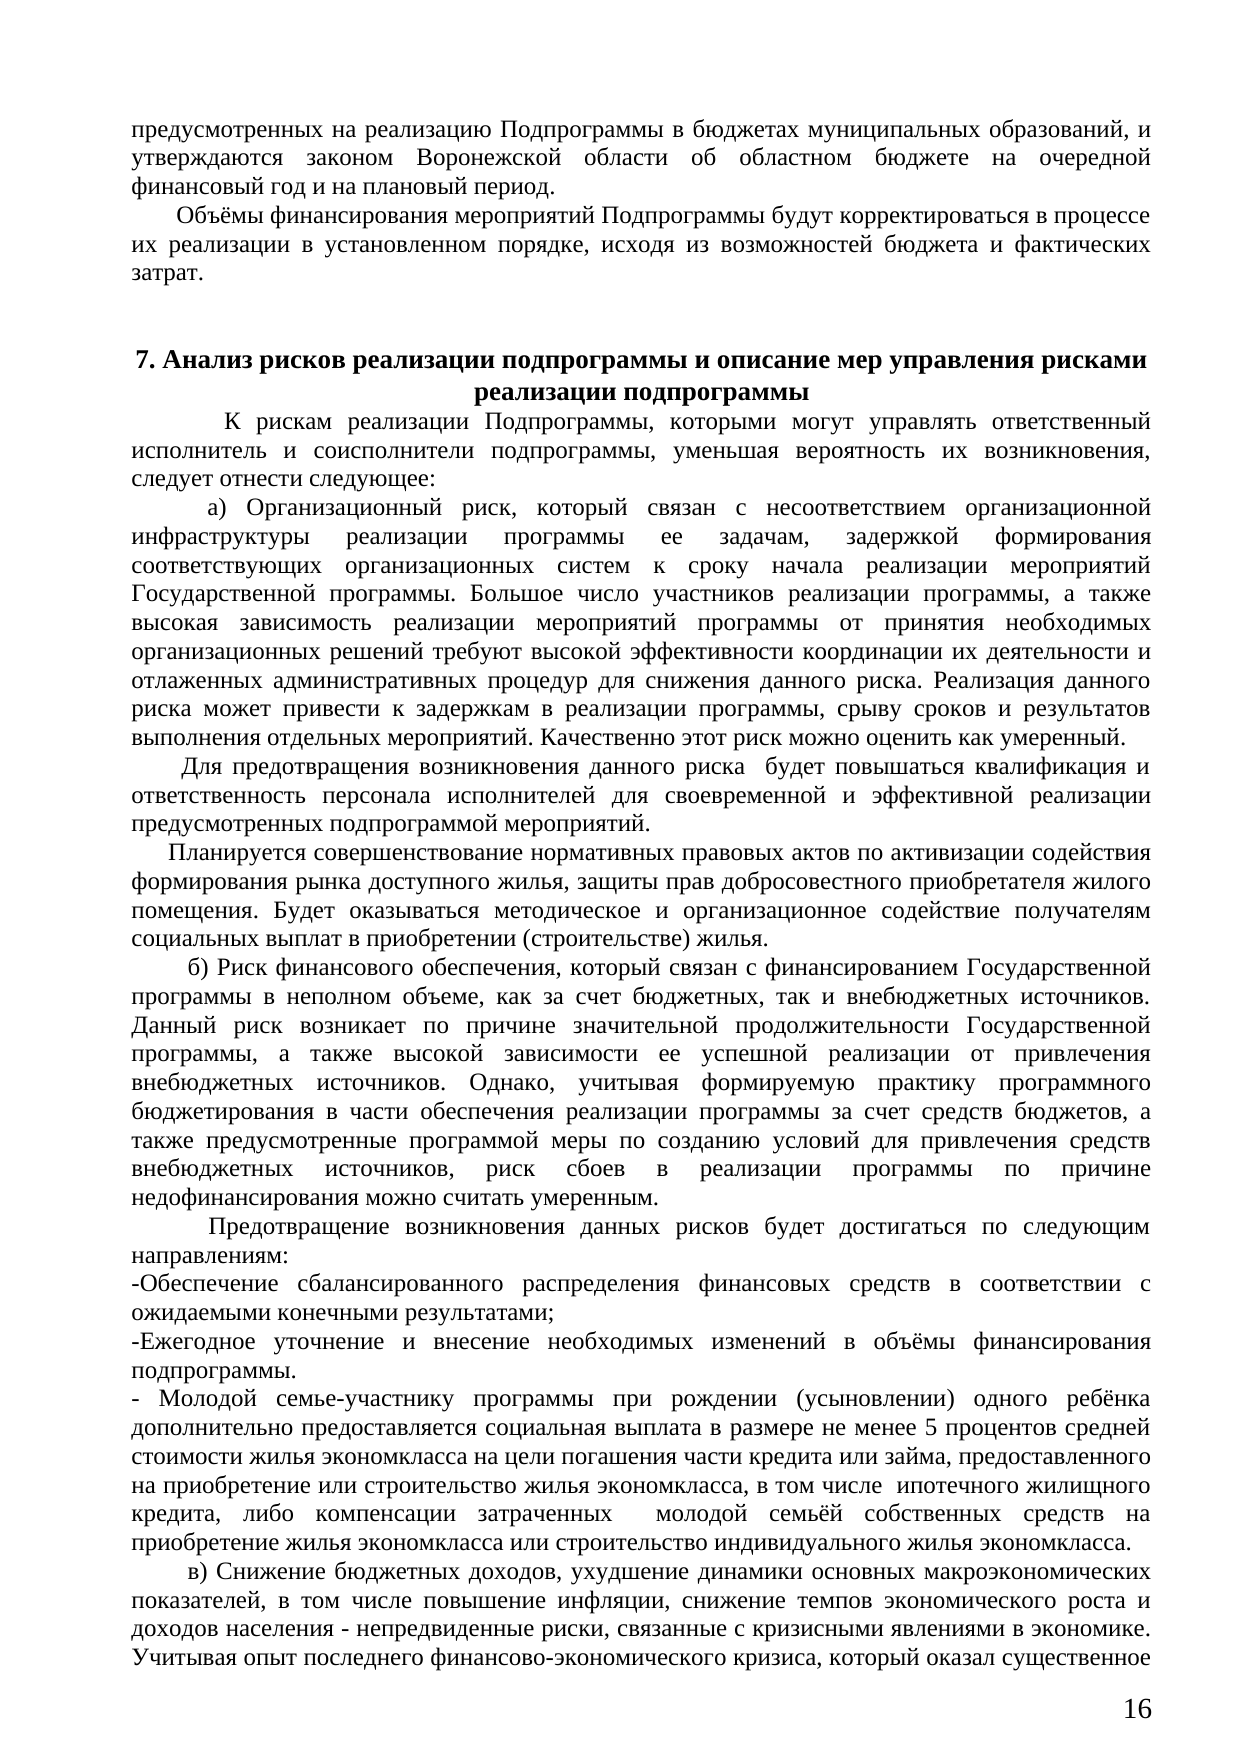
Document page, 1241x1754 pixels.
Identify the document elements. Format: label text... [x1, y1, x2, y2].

text 7. Анализ рисков реализации подпрограммы и описание мер управления рисками реализации подпрограммы [131, 344, 1152, 406]
text Планируется совершенствование нормативных правовых актов по активизации содействия формирования рынка доступного жилья, защиты прав добросовестного приобретателя жилого помещения. Будет оказываться методическое и организационное содействие получателям социальных выплат в приобретении (строительстве) жилья. [131, 837, 1152, 952]
text б) Риск финансового обеспечения, который связан с финансированием Государственной программы в неполном объеме, как за счет бюджетных, так и внебюджетных источников. Данный риск возникает по причине значительной продолжительности Государственной программы, а также высокой зависимости ее успешной реализации от привлечения внебюджетных источников. Однако, учитывая формируемую практику программного бюджетирования в части обеспечения реализации программы за счет средств бюджетов, а также предусмотренные программой меры по созданию условий для привлечения средств внебюджетных источников, риск сбоев в реализации программы по причине недофинансирования можно считать умеренным. [131, 952, 1152, 1211]
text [131, 1556, 1152, 1671]
text - Молодой семье-участнику программы при рождении (усыновлении) одного ребёнка дополнительно предоставляется социальная выплата в размере не менее 5 процентов средней стоимости жилья экономкласса на цели погашения части кредита или займа, предоставленного на приобретение или строительство жилья экономкласса, в том числе ипотечного жилищного кредита, либо компенсации затраченных молодой семьёй собственных средств на приобретение жилья экономкласса или строительство индивидуального жилья экономкласса. [131, 1383, 1152, 1556]
text Для предотвращения возникновения данного риска будет повышаться квалификация и ответственность персонала исполнителей для своевременной и эффективной реализации предусмотренных подпрограммой мероприятий. [131, 751, 1152, 837]
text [131, 114, 1152, 200]
text Объёмы финансирования мероприятий Подпрограммы будут корректироваться в процессе их реализации в установленном порядке, исходя из возможностей бюджета и фактических затрат. [131, 200, 1152, 286]
text -Ежегодное уточнение и внесение необходимых изменений в объёмы финансирования подпрограммы. [131, 1326, 1152, 1383]
text а) Организационный риск, который связан с несоответствием организационной инфраструктуры реализации программы ее задачам, задержкой формирования соответствующих организационных систем к сроку начала реализации мероприятий Государственной программы. Большое число участников реализации программы, а также высокая зависимость реализации мероприятий программы от принятия необходимых организационных решений требуют высокой эффективности координации их деятельности и отлаженных административных процедур для снижения данного риска. Реализация данного риска может привести к задержкам в реализации программы, срыву сроков и результатов выполнения отдельных мероприятий. Качественно этот риск можно оценить как умеренный. [131, 492, 1152, 751]
text -Обеспечение сбалансированного распределения финансовых средств в соответствии с ожидаемыми конечными результатами; [131, 1268, 1152, 1326]
text Предотвращение возникновения данных рисков будет достигаться по следующим направлениям: [131, 1211, 1152, 1268]
text К рискам реализации Подпрограммы, которыми могут управлять ответственный исполнитель и соисполнители подпрограммы, уменьшая вероятность их возникновения, следует отнести следующее: [131, 406, 1152, 492]
